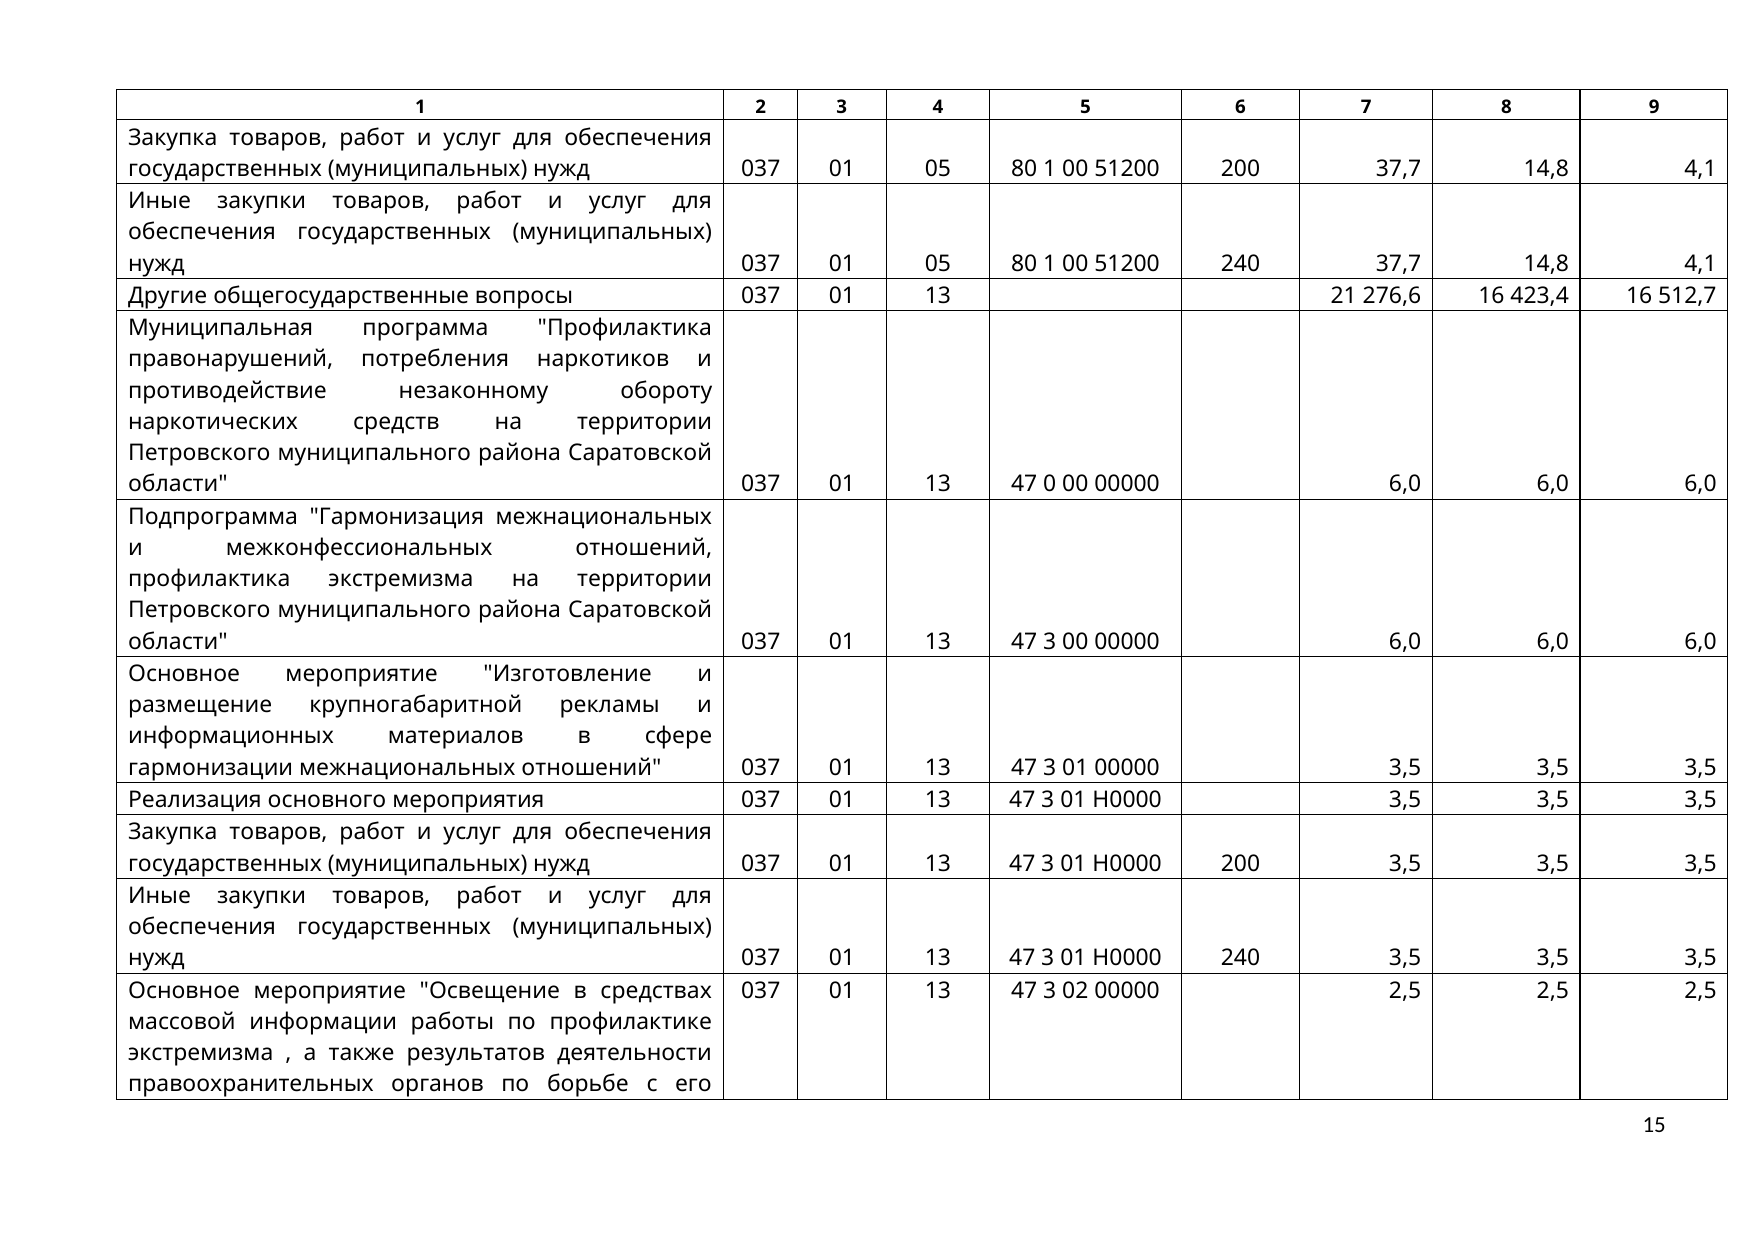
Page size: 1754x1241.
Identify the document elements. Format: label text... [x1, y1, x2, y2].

table_cell 240 [1182, 879, 1299, 972]
table_cell 2,5 [1433, 974, 1579, 1098]
table_cell Закупка товаров, работ и услуг для обеспечения государственных (муниципальных) нужд [117, 815, 723, 878]
table_cell 037 [724, 500, 797, 656]
table_cell 80 1 00 51200 [990, 120, 1181, 183]
table_cell 37,7 [1300, 184, 1432, 278]
table_cell 4,1 [1581, 184, 1727, 278]
table_cell 47 3 01 Н0000 [990, 783, 1181, 814]
table_cell 16 423,4 [1433, 279, 1579, 310]
table_cell [1182, 974, 1299, 1098]
table_cell Закупка товаров, работ и услуг для обеспечения государственных (муниципальных) нужд [117, 120, 723, 183]
table_cell 13 [887, 879, 989, 972]
table_cell 3,5 [1300, 815, 1432, 878]
table_cell 01 [798, 974, 886, 1098]
table_cell Муниципальная программа "Профилактика правонарушений, потребления наркотиков и противодействие незаконному обороту наркотических средств на территории Петровского муниципального района Саратовской области" [117, 311, 723, 498]
table_cell 3,5 [1581, 783, 1727, 814]
table_header 6 [1182, 90, 1299, 119]
table_cell 6,0 [1433, 500, 1579, 656]
table_cell 3,5 [1433, 815, 1579, 878]
table_cell 3,5 [1581, 815, 1727, 878]
table_cell [1182, 279, 1299, 310]
table_cell 2,5 [1581, 974, 1727, 1098]
table_cell 037 [724, 279, 797, 310]
table_cell [1182, 783, 1299, 814]
table_cell Основное мероприятие "Изготовление и размещение крупногабаритной рекламы и информационных материалов в сфере гармонизации межнациональных отношений" [117, 657, 723, 782]
table_cell 037 [724, 120, 797, 183]
table_cell 200 [1182, 815, 1299, 878]
table_cell 6,0 [1300, 311, 1432, 498]
table_cell 21 276,6 [1300, 279, 1432, 310]
table_cell 13 [887, 783, 989, 814]
table_cell 01 [798, 311, 886, 498]
table_cell 2,5 [1300, 974, 1432, 1098]
table_cell 037 [724, 657, 797, 782]
table_cell 05 [887, 120, 989, 183]
table_cell 13 [887, 974, 989, 1098]
table_cell 13 [887, 279, 989, 310]
table_cell [1182, 500, 1299, 656]
table_cell 6,0 [1300, 500, 1432, 656]
table_cell 47 3 00 00000 [990, 500, 1181, 656]
table_cell 13 [887, 500, 989, 656]
table_cell 4,1 [1581, 120, 1727, 183]
table_cell 01 [798, 120, 886, 183]
table_cell 47 3 01 Н0000 [990, 879, 1181, 972]
table_cell 240 [1182, 184, 1299, 278]
table_cell Иные закупки товаров, работ и услуг для обеспечения государственных (муниципальных) нужд [117, 184, 723, 278]
table_cell 3,5 [1581, 657, 1727, 782]
table_cell Другие общегосударственные вопросы [117, 279, 723, 310]
table_cell 6,0 [1433, 311, 1579, 498]
table_header 5 [990, 90, 1181, 119]
table_header 8 [1433, 90, 1579, 119]
table_cell [1182, 311, 1299, 498]
table_cell 01 [798, 500, 886, 656]
table_cell 200 [1182, 120, 1299, 183]
table_cell 47 3 01 00000 [990, 657, 1181, 782]
table_cell 01 [798, 783, 886, 814]
table_cell 13 [887, 815, 989, 878]
table_cell 80 1 00 51200 [990, 184, 1181, 278]
table_cell 37,7 [1300, 120, 1432, 183]
table_cell 6,0 [1581, 500, 1727, 656]
table_cell 47 0 00 00000 [990, 311, 1181, 498]
table_cell 3,5 [1300, 783, 1432, 814]
table_cell 6,0 [1581, 311, 1727, 498]
table_cell 01 [798, 815, 886, 878]
table_cell Иные закупки товаров, работ и услуг для обеспечения государственных (муниципальных) нужд [117, 879, 723, 972]
table_cell 14,8 [1433, 184, 1579, 278]
table_header 4 [887, 90, 989, 119]
table_cell 01 [798, 657, 886, 782]
table_cell 05 [887, 184, 989, 278]
table_header 3 [798, 90, 886, 119]
table_cell 13 [887, 311, 989, 498]
table_cell 3,5 [1581, 879, 1727, 972]
table_cell 037 [724, 783, 797, 814]
table_cell [1182, 657, 1299, 782]
table_cell 14,8 [1433, 120, 1579, 183]
table_cell 47 3 02 00000 [990, 974, 1181, 1098]
table_cell 037 [724, 974, 797, 1098]
table_header 9 [1581, 90, 1727, 119]
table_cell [117, 974, 723, 1098]
table_cell 01 [798, 279, 886, 310]
table_cell 037 [724, 815, 797, 878]
table_cell 3,5 [1300, 879, 1432, 972]
table_header 7 [1300, 90, 1432, 119]
table_cell Реализация основного мероприятия [117, 783, 723, 814]
table_cell Подпрограмма "Гармонизация межнациональных и межконфессиональных отношений, профилактика экстремизма на территории Петровского муниципального района Саратовской области" [117, 500, 723, 656]
table_cell 47 3 01 Н0000 [990, 815, 1181, 878]
table_cell 16 512,7 [1581, 279, 1727, 310]
table_header 2 [724, 90, 797, 119]
table_cell 037 [724, 879, 797, 972]
table_cell 3,5 [1300, 657, 1432, 782]
table_cell 01 [798, 879, 886, 972]
table_cell 037 [724, 311, 797, 498]
table_cell 037 [724, 184, 797, 278]
table_cell 3,5 [1433, 879, 1579, 972]
table_cell 3,5 [1433, 783, 1579, 814]
table_cell [990, 279, 1181, 310]
table_cell 13 [887, 657, 989, 782]
table_cell 01 [798, 184, 886, 278]
table_header 1 [117, 90, 723, 119]
table_cell 3,5 [1433, 657, 1579, 782]
